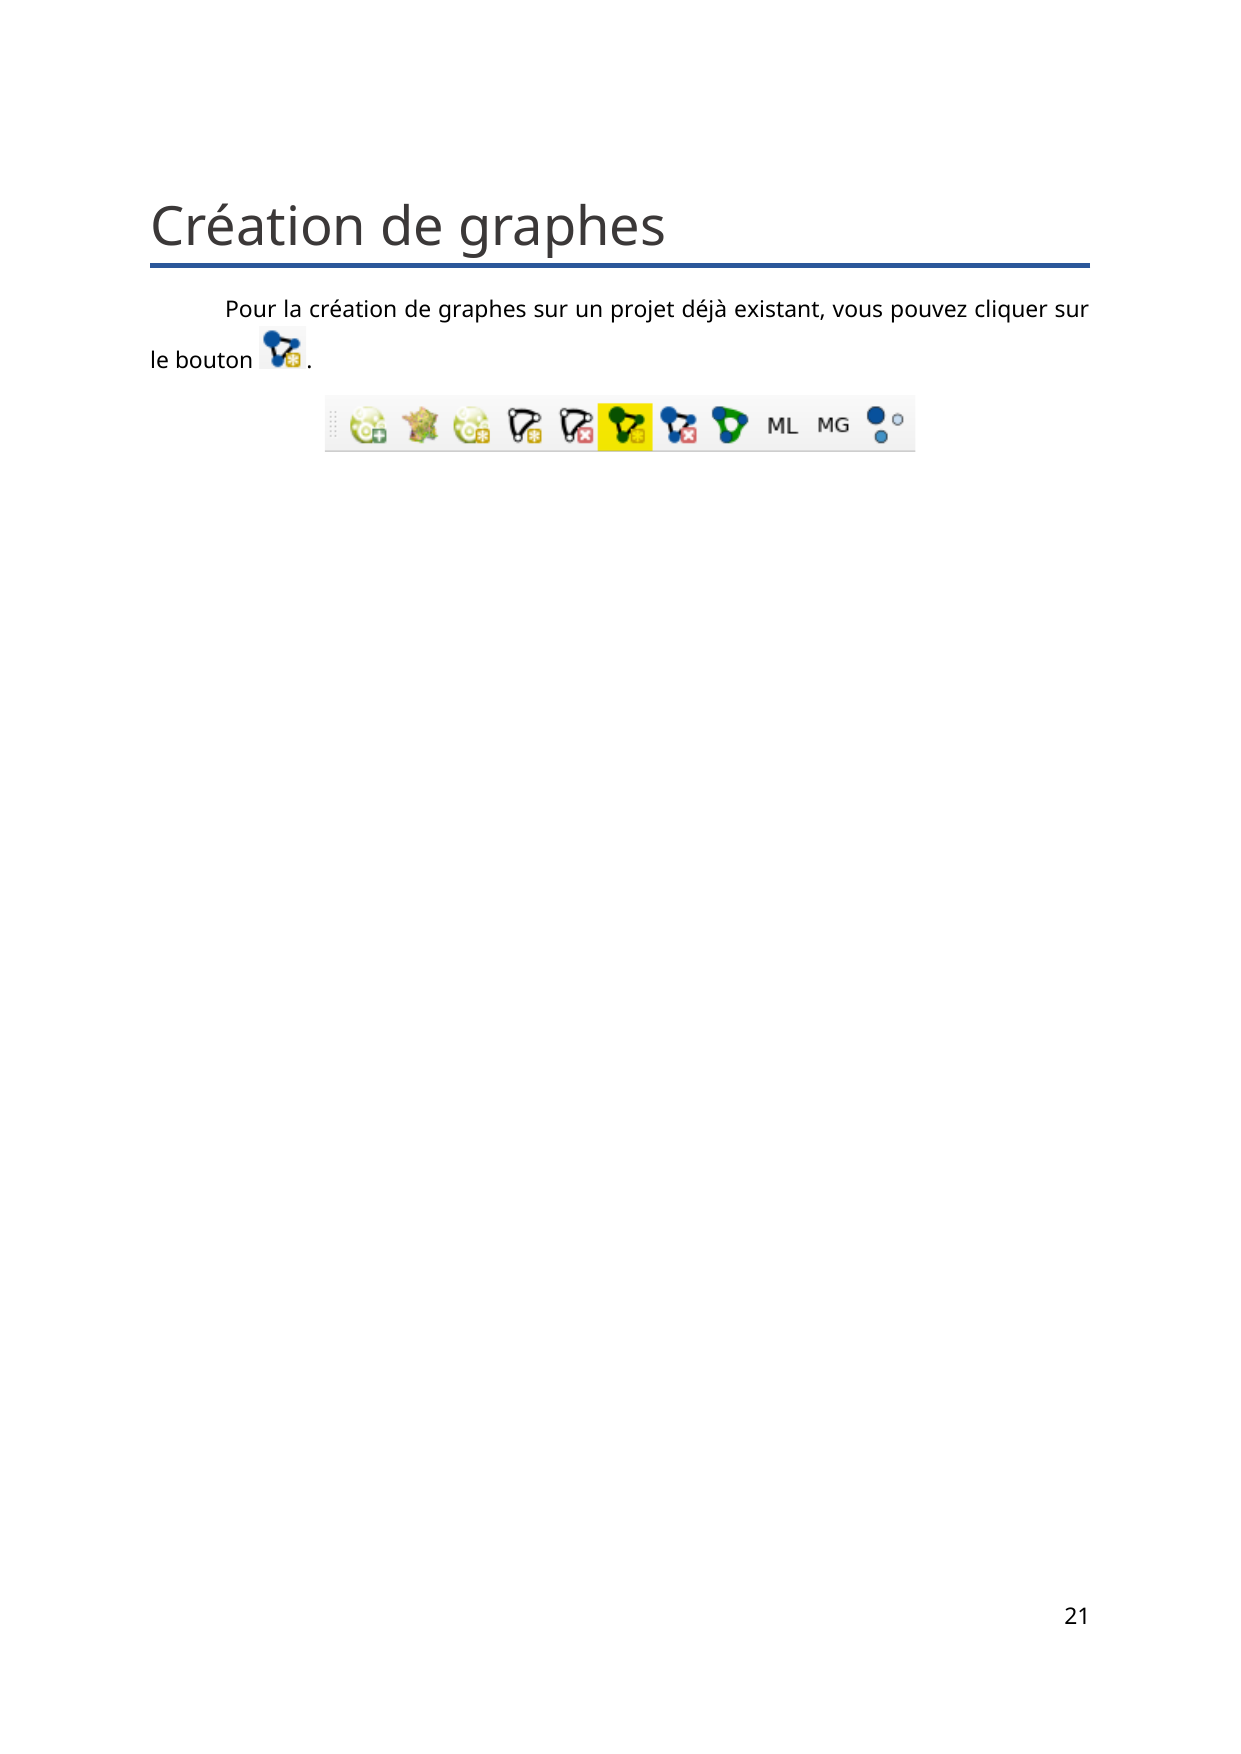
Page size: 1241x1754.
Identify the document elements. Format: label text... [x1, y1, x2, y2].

picture [259, 326, 307, 369]
text Création de graphes [150, 187, 1090, 263]
text Pour la création de graphes sur un projet déjà existant, vous pouvez cliquer sur le bouton . [150, 293, 1090, 376]
picture [324, 395, 916, 453]
